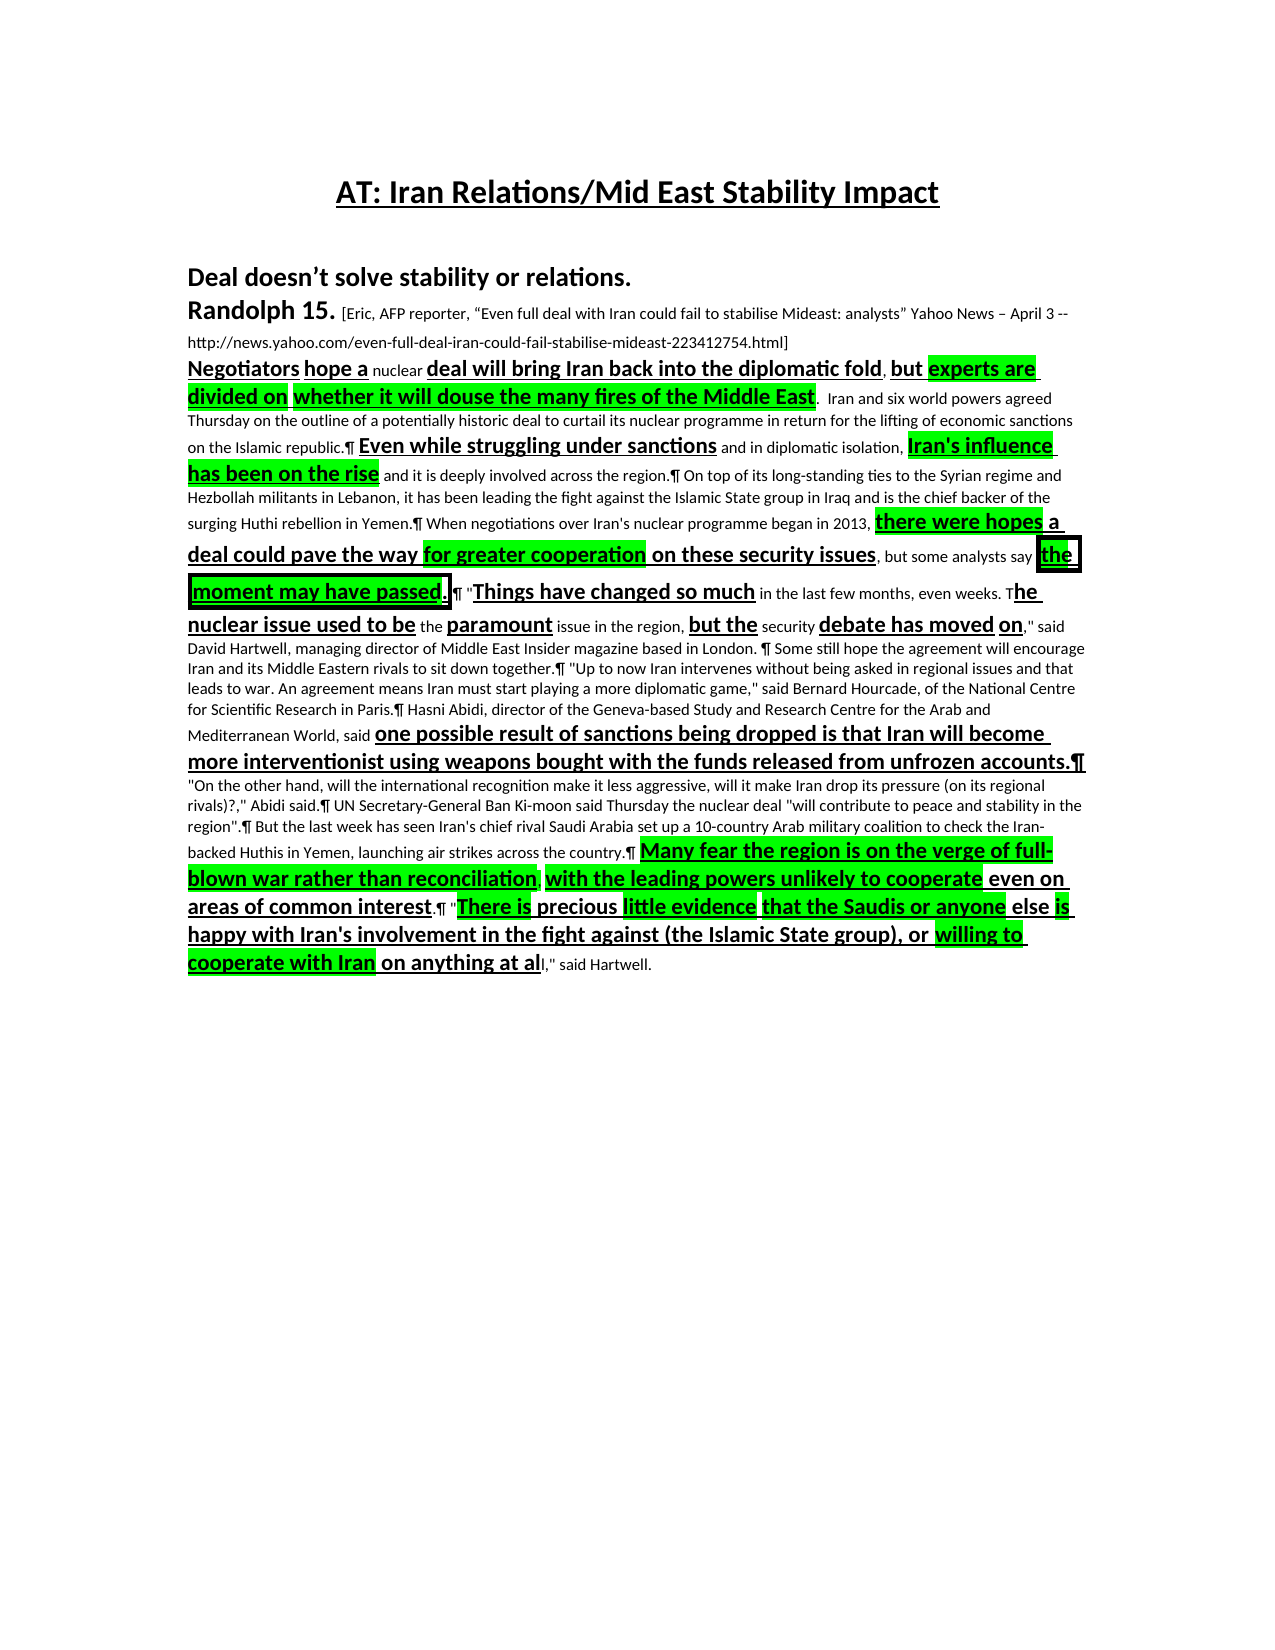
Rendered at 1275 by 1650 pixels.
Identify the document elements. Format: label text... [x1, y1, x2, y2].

subtitle Deal doesn’t solve stability or relations. [187, 260, 1087, 293]
text Randolph 15. [Eric, AFP reporter, “Even full deal with Iran could fail to stabilise Mideast: analysts” Yahoo News – April 3 -- http://news.yahoo.com/even-full-deal-iran-could-fail-stabilise-mideast-223412754.html] [187, 293, 1087, 354]
text Negotiators hope a nuclear deal will bring Iran back into the diplomatic fold, but experts are divided on whether it will douse the many fires of the Middle East. Iran and six world powers agreed Thursday on the outline of a potentially historic deal to curtail its nuclear programme in return for the lifting of economic sanctions on the Islamic republic.¶ Even while struggling under sanctions and in diplomatic isolation, Iran's influence has been on the rise and it is deeply involved across the region.¶ On top of its long-standing ties to the Syrian regime and Hezbollah militants in Lebanon, it has been leading the fight against the Islamic State group in Iraq and is the chief backer of the surging Huthi rebellion in Yemen.¶ When negotiations over Iran's nuclear programme began in 2013, there were hopes a deal could pave the way for greater cooperation on these security issues, but some analysts say the moment may have passed.¶ "Things have changed so much in the last few months, even weeks. The nuclear issue used to be the paramount issue in the region, but the security debate has moved on," said David Hartwell, managing director of Middle East Insider magazine based in London. ¶ Some still hope the agreement will encourage Iran and its Middle Eastern rivals to sit down together.¶ "Up to now Iran intervenes without being asked in regional issues and that leads to war. An agreement means Iran must start playing a more diplomatic game," said Bernard Hourcade, of the National Centre for Scientific Research in Paris.¶ Hasni Abidi, director of the Geneva-based Study and Research Centre for the Arab and Mediterranean World, said one possible result of sanctions being dropped is that Iran will become more interventionist using weapons bought with the funds released from unfrozen accounts.¶ "On the other hand, will the international recognition make it less aggressive, will it make Iran drop its pressure (on its regional rivals)?," Abidi said.¶ UN Secretary-General Ban Ki-moon said Thursday the nuclear deal "will contribute to peace and stability in the region".¶ But the last week has seen Iran's chief rival Saudi Arabia set up a 10-country Arab military coalition to check the Iran-backed Huthis in Yemen, launching air strikes across the country.¶ Many fear the region is on the verge of full-blown war rather than reconciliation, with the leading powers unlikely to cooperate even on areas of common interest.¶ "There is precious little evidence that the Saudis or anyone else is happy with Iran's involvement in the fight against (the Islamic State group), or willing to cooperate with Iran on anything at all," said Hartwell. [187, 354, 1087, 976]
text AT: Iran Relations/Mid East Stability Impact [187, 171, 1087, 212]
